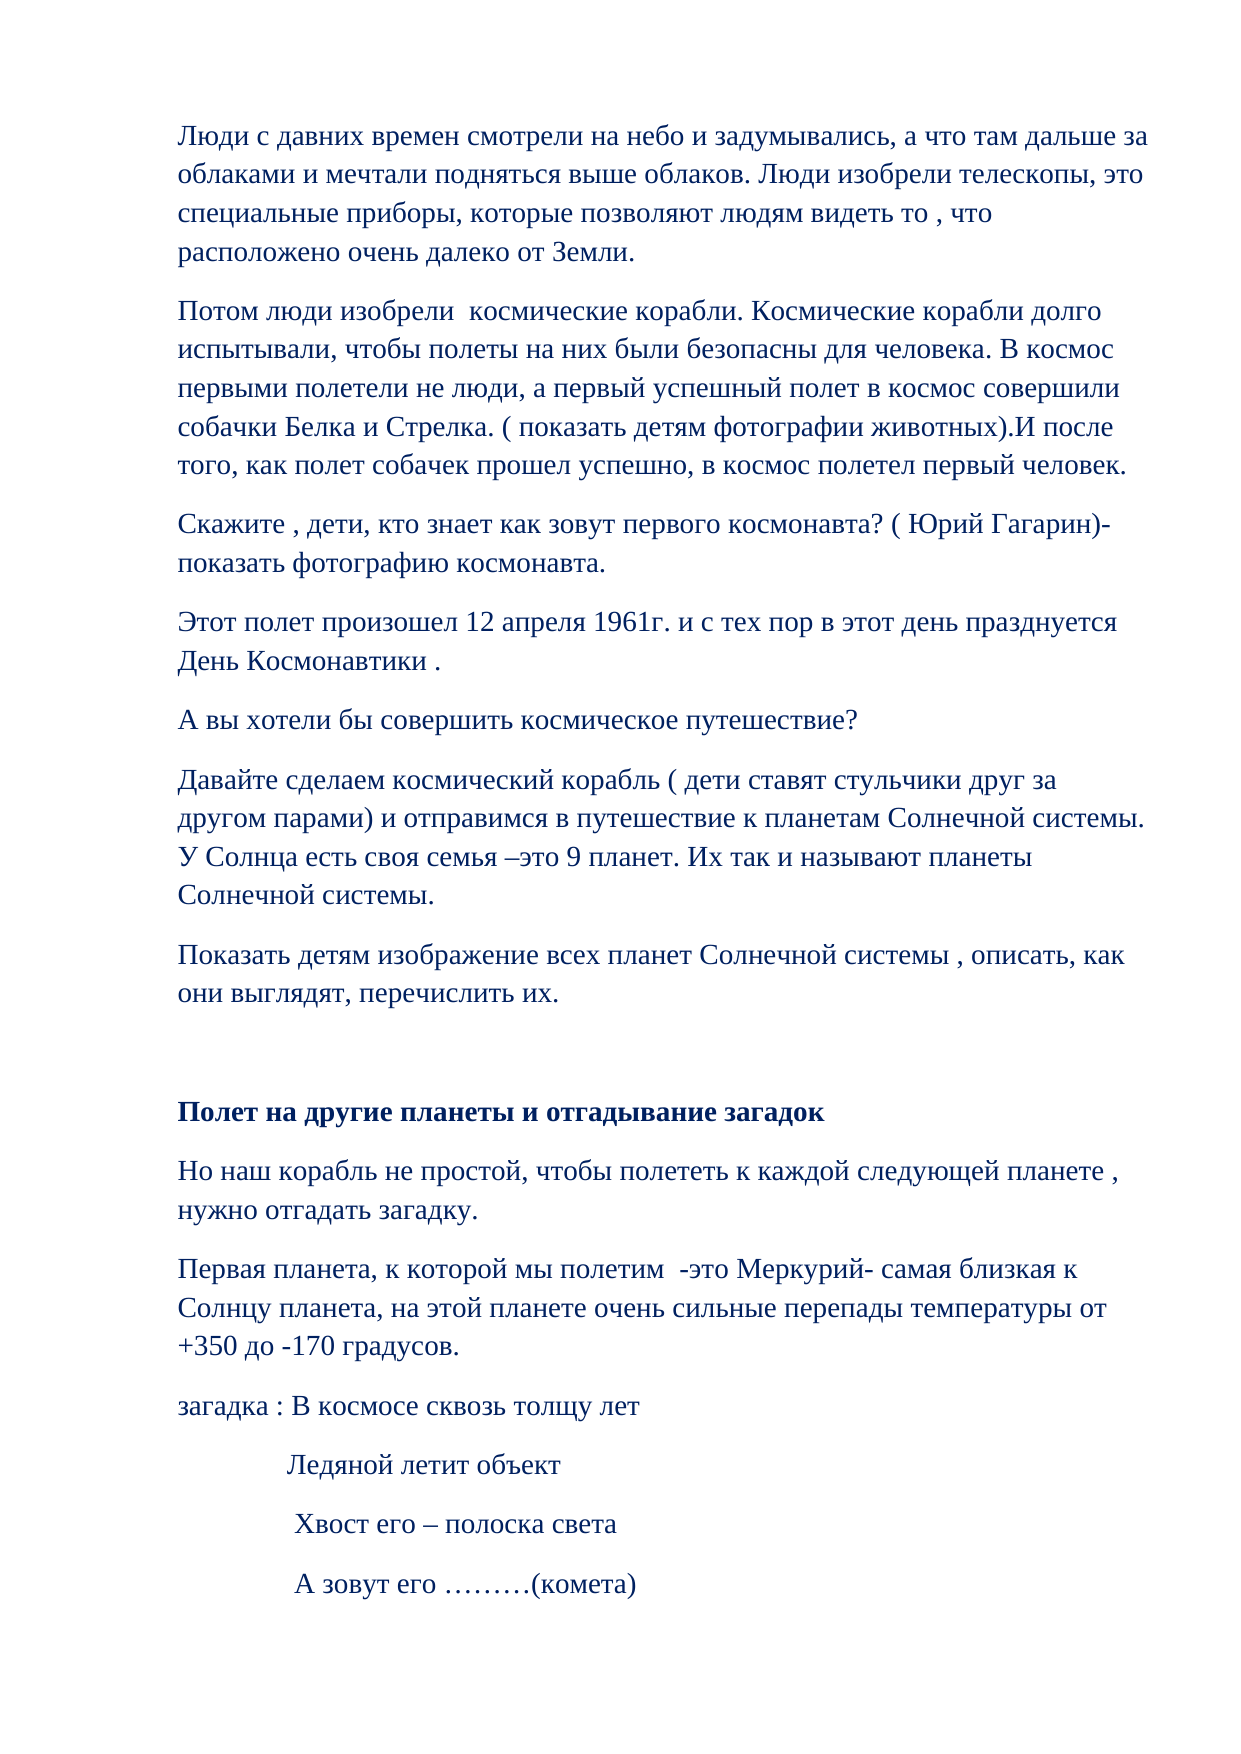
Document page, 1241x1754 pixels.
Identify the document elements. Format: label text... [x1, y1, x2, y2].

text Хвост его – полоска света [177, 1507, 1152, 1540]
text А зовут его ………(комета) [177, 1566, 1152, 1599]
text Полет на другие планеты и отгадывание загадок [177, 1094, 1152, 1128]
text Потом люди изобрели космические корабли. Космические корабли долго испытывали, чтобы полеты на них были безопасны для человека. В космос первыми полетели не люди, а первый успешный полет в космос совершили собачки Белка и Стрелка. ( показать детям фотографии животных).И после того, как полет собачек прошел успешно, в космос полетел первый человек. [177, 293, 1152, 481]
text Первая планета, к которой мы полетим -это Меркурий- самая близкая к Солнцу планета, на этой планете очень сильные перепады температуры от +350 до -170 градусов. [177, 1251, 1152, 1362]
text загадка : В космосе сквозь толщу лет [177, 1388, 1152, 1421]
text Этот полет произошел 12 апреля 1961г. и с тех пор в этот день празднуется День Космонавтики . [177, 604, 1152, 677]
text Показать детям изображение всех планет Солнечной системы , описать, как они выглядят, перечислить их. [177, 937, 1152, 1009]
text Скажите , дети, кто знает как зовут первого космонавта? ( Юрий Гагарин)- показать фотографию космонавта. [177, 507, 1152, 579]
text Давайте сделаем космический корабль ( дети ставят стульчики друг за другом парами) и отправимся в путешествие к планетам Солнечной системы. У Солнца есть своя семья –это 9 планет. Их так и называют планеты Солнечной системы. [177, 762, 1152, 911]
text Ледяной летит объект [177, 1447, 1152, 1481]
text Люди с давних времен смотрели на небо и задумывались, а что там дальше за облаками и мечтали подняться выше облаков. Люди изобрели телескопы, это специальные приборы, которые позволяют людям видеть то , что расположено очень далеко от Земли. [177, 118, 1152, 267]
text Но наш корабль не простой, чтобы полететь к каждой следующей планете , нужно отгадать загадку. [177, 1153, 1152, 1226]
text А вы хотели бы совершить космическое путешествие? [177, 702, 1152, 736]
